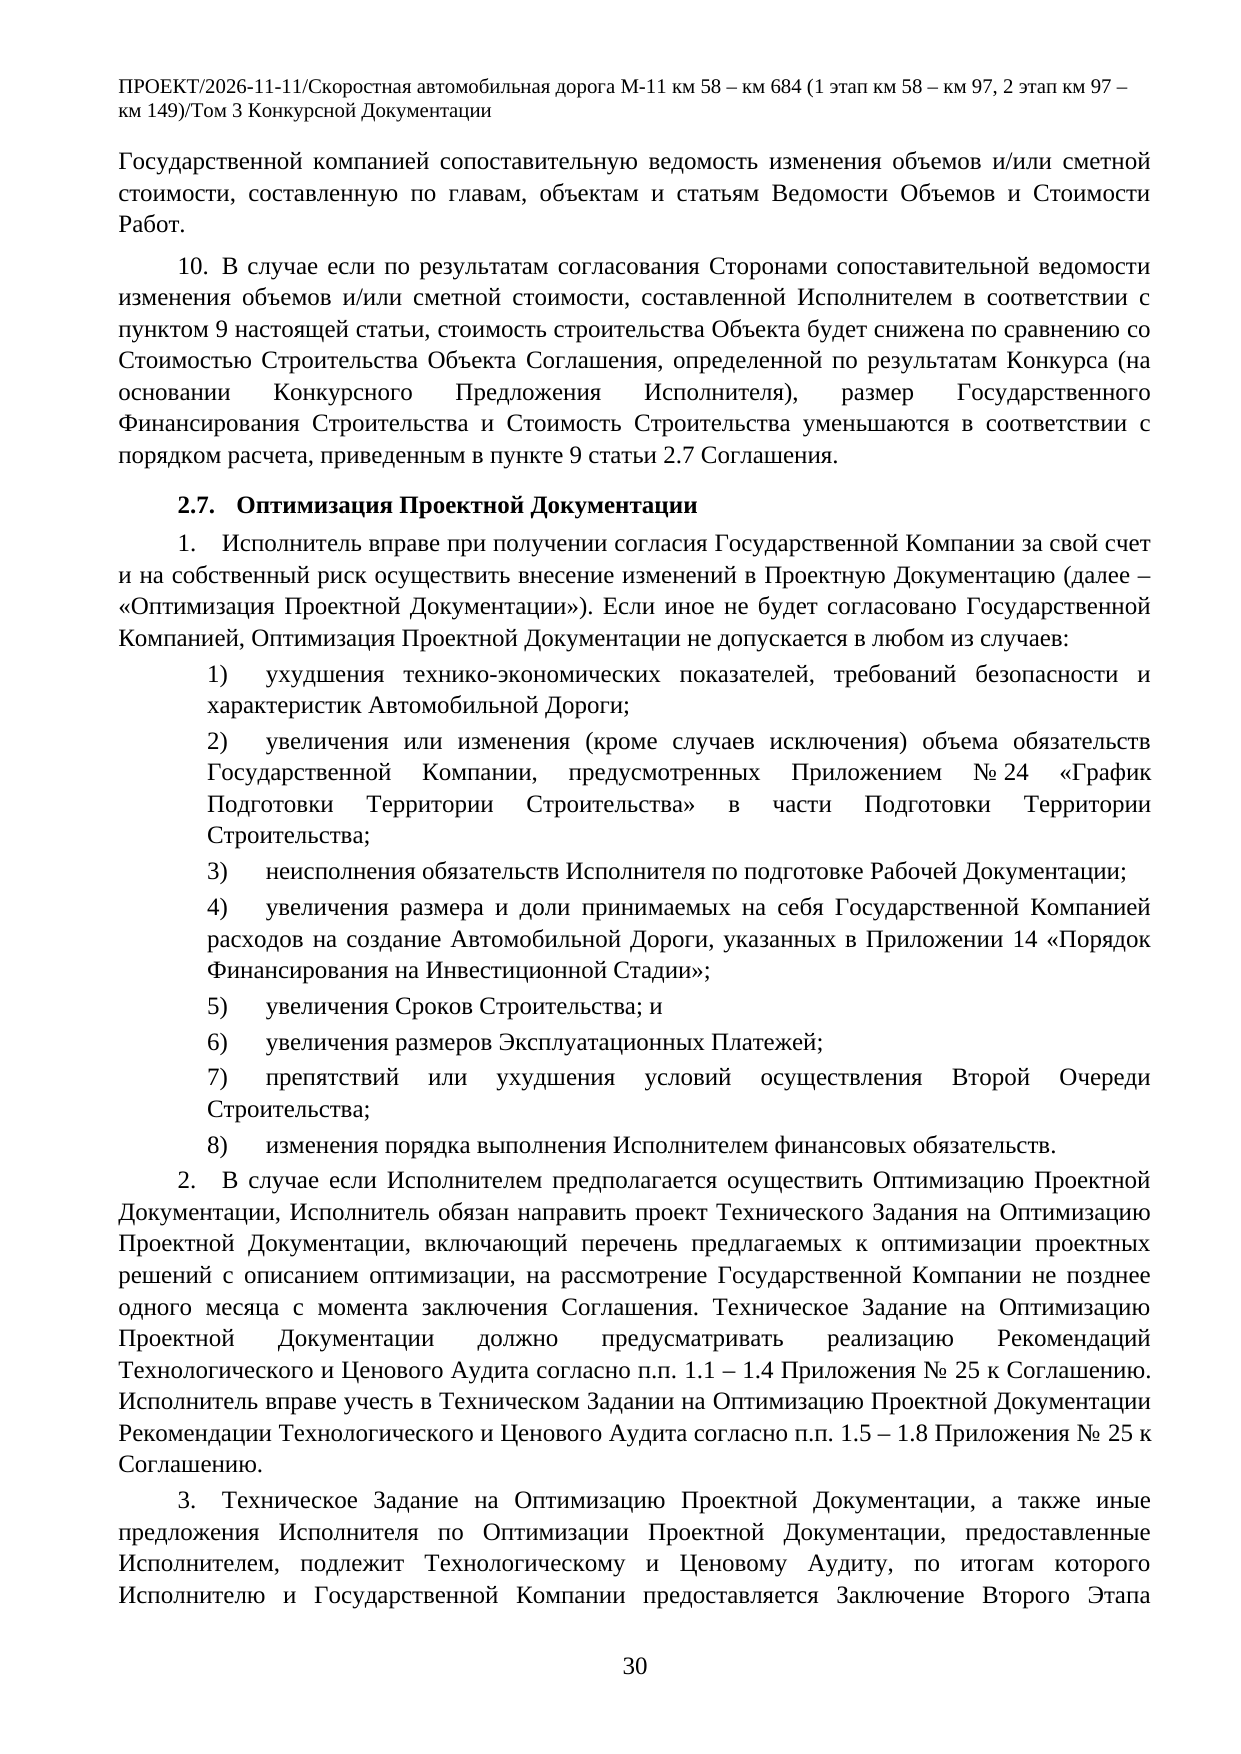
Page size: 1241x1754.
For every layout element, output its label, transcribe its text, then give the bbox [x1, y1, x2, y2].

subtitle препятствий или ухудшения условий осуществления Второй Очереди Строительства; [207, 1062, 1152, 1123]
subtitle увеличения Сроков Строительства; и [207, 991, 1152, 1020]
subtitle изменения порядка выполнения Исполнителем финансовых обязательств. [207, 1130, 1152, 1158]
subtitle увеличения размеров Эксплуатационных Платежей; [207, 1027, 1152, 1055]
subtitle Исполнитель вправе при получении согласия Государственной Компании за свой счет и на собственный риск осуществить внесение изменений в Проектную Документацию (далее – «Оптимизация Проектной Документации»). Если иное не будет согласовано Государственной Компанией, Оптимизация Проектной Документации не допускается в любом из случаев: [118, 528, 1152, 652]
subtitle неисполнения обязательств Исполнителя по подготовке Рабочей Документации; [207, 856, 1152, 885]
subtitle увеличения размера и доли принимаемых на себя Государственной Компанией расходов на создание Автомобильной Дороги, указанных в Приложении 14 «Порядок Финансирования на Инвестиционной Стадии»; [207, 892, 1152, 984]
subtitle ухудшения технико-экономических показателей, требований безопасности и характеристик Автомобильной Дороги; [207, 659, 1152, 719]
subtitle Оптимизация Проектной Документации [118, 490, 1152, 519]
subtitle В случае если по результатам согласования Сторонами сопоставительной ведомости изменения объемов и/или сметной стоимости, составленной Исполнителем в соответствии с пунктом 9 настоящей статьи, стоимость строительства Объекта будет снижена по сравнению со Стоимостью Строительства Объекта Соглашения, определенной по результатам Конкурса (на основании Конкурсного Предложения Исполнителя), размер Государственного Финансирования Строительства и Стоимость Строительства уменьшаются в соответствии с порядком расчета, приведенным в пункте 9 статьи 2.7 Соглашения. [118, 251, 1152, 469]
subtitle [118, 146, 1152, 238]
subtitle увеличения или изменения (кроме случаев исключения) объема обязательств Государственной Компании, предусмотренных Приложением № 24 «График Подготовки Территории Строительства» в части Подготовки Территории Строительства; [207, 726, 1152, 849]
subtitle В случае если Исполнителем предполагается осуществить Оптимизацию Проектной Документации, Исполнитель обязан направить проект Технического Задания на Оптимизацию Проектной Документации, включающий перечень предлагаемых к оптимизации проектных решений с описанием оптимизации, на рассмотрение Государственной Компании не позднее одного месяца с момента заключения Соглашения. Техническое Задание на Оптимизацию Проектной Документации должно предусматривать реализацию Рекомендаций Технологического и Ценового Аудита согласно п.п. 1.1 – 1.4 Приложения № 25 к Соглашению. Исполнитель вправе учесть в Техническом Задании на Оптимизацию Проектной Документации Рекомендации Технологического и Ценового Аудита согласно п.п. 1.5 – 1.8 Приложения № 25 к Соглашению. [118, 1165, 1152, 1478]
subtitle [118, 1485, 1152, 1609]
